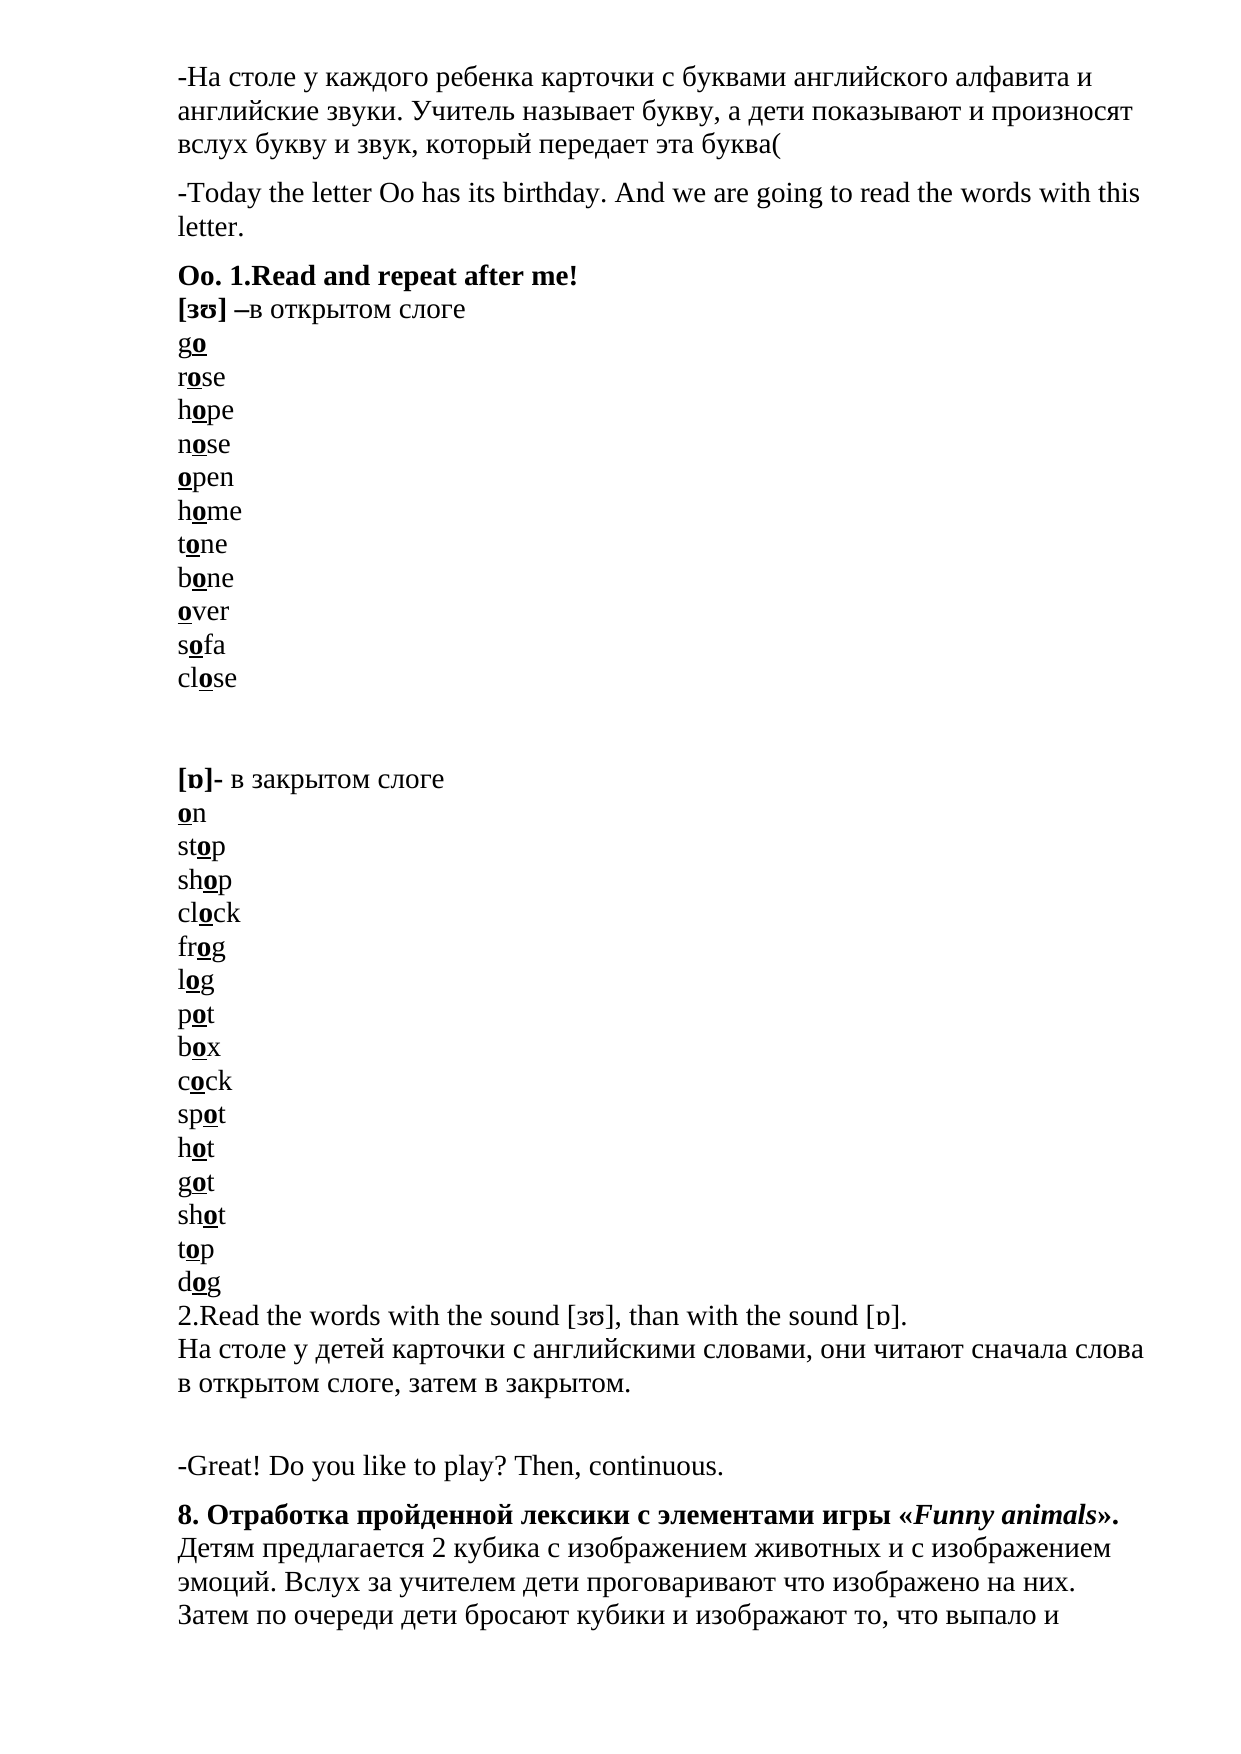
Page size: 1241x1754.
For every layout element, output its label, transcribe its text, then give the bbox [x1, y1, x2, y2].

text close [177, 661, 1152, 694]
text go [177, 325, 1152, 359]
text frog [177, 929, 1152, 962]
text on [177, 795, 1152, 828]
text Оо. 1.Read and repeat after me! [177, 258, 1152, 292]
text box [177, 1029, 1152, 1063]
text cock [177, 1063, 1152, 1097]
text 2.Read the words with the sound [ɜʊ], than with the sound [ɒ]. [177, 1298, 1152, 1331]
text -На столе у каждого ребенка карточки с буквами английского алфавита и английские звуки. Учитель называет букву, а дети показывают и произносят вслух букву и звук, который передает эта буква( [177, 59, 1152, 160]
text spot [177, 1097, 1152, 1130]
text home [177, 493, 1152, 526]
text -Today the letter Oo has its birthday. And we are going to read the words with this letter. [177, 175, 1152, 242]
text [177, 1497, 1152, 1631]
text hope [177, 392, 1152, 426]
text open [177, 459, 1152, 493]
text На столе у детей карточки с английскими словами, они читают сначала слова в открытом слоге, затем в закрытом. [177, 1331, 1152, 1398]
text hot [177, 1130, 1152, 1164]
text shot [177, 1197, 1152, 1231]
text [ɒ]- в закрытом слоге [177, 761, 1152, 795]
text rose [177, 359, 1152, 392]
text -Great! Do you like to play? Then, continuous. [177, 1448, 1152, 1481]
text pot [177, 996, 1152, 1029]
text nose [177, 426, 1152, 459]
text got [177, 1164, 1152, 1197]
text [ɜʊ] –в открытом слоге [177, 292, 1152, 325]
text stop [177, 828, 1152, 862]
text clock [177, 895, 1152, 929]
text top [177, 1231, 1152, 1264]
text bone [177, 560, 1152, 593]
text tone [177, 526, 1152, 560]
text dog [177, 1264, 1152, 1298]
text over [177, 593, 1152, 627]
text sofa [177, 627, 1152, 661]
text log [177, 962, 1152, 996]
text shop [177, 862, 1152, 895]
